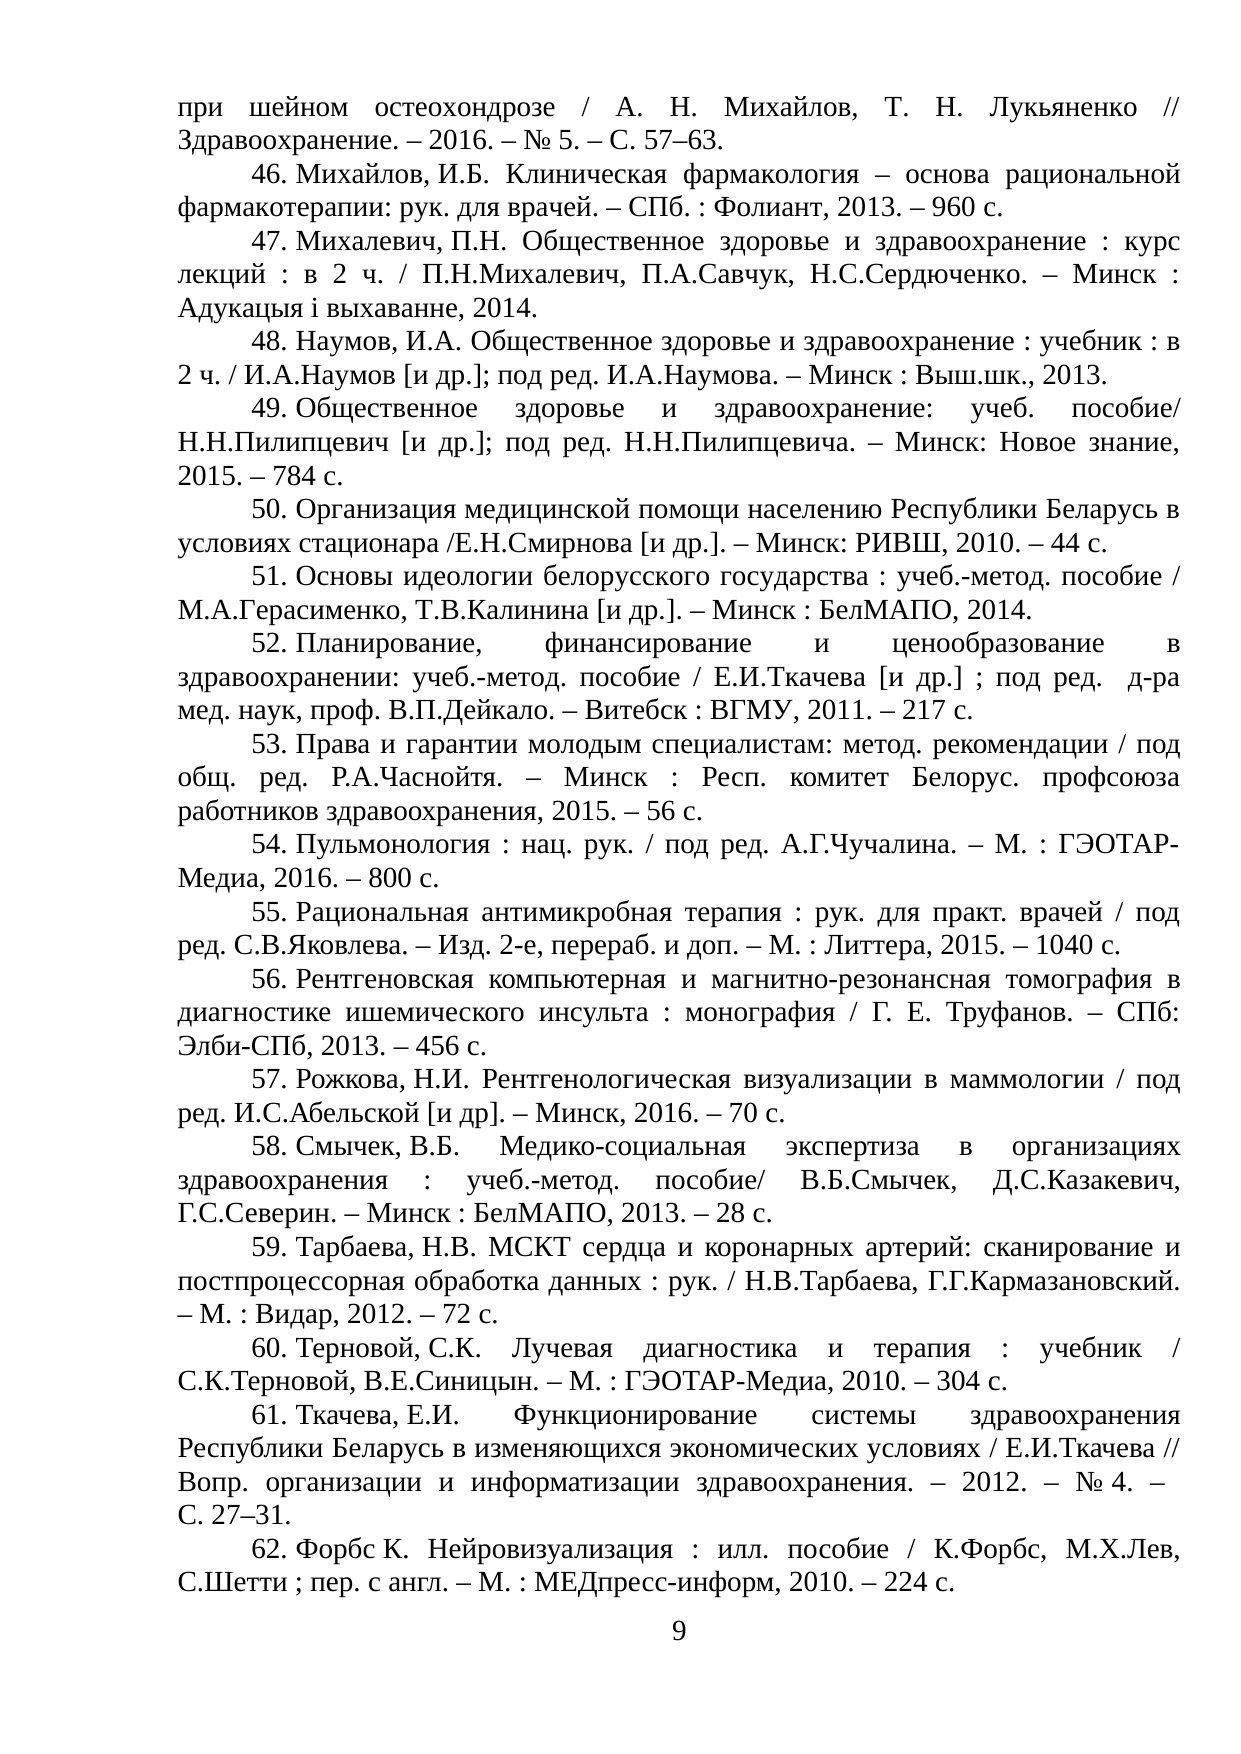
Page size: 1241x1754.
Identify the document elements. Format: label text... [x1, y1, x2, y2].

list Тарбаева, Н.В. МСКТ сердца и коронарных артерий: сканирование и постпроцессорная обработка данных : рук. / Н.В.Тарбаева, Г.Г.Кармазановский. – М. : Видар, 2012. – 72 с. [177, 1229, 1181, 1330]
list Планирование, финансирование и ценообразование в здравоохранении: учеб.-метод. пособие / Е.И.Ткачева [и др.] ; под ред. д-ра мед. наук, проф. В.П.Дейкало. – Витебск : ВГМУ, 2011. – 217 с. [177, 625, 1181, 726]
list Основы идеологии белорусского государства : учеб.-метод. пособие / М.А.Герасименко, Т.В.Калинина [и др.]. – Минск : БелМАПО, 2014. [177, 558, 1181, 625]
list Ткачева, Е.И. Функционирование системы здравоохранения Республики Беларусь в изменяющихся экономических условиях / Е.И.Ткачева // Вопр. организации и информатизации здравоохранения. – 2012. – № 4. – С. 27–31. [177, 1397, 1181, 1531]
list Михалевич, П.Н. Общественное здоровье и здравоохранение : курс лекций : в 2 ч. / П.Н.Михалевич, П.А.Савчук, Н.С.Сердюченко. – Минск : Адукацыя i выхаванне, 2014. [177, 223, 1181, 323]
list Общественное здоровье и здравоохранение: учеб. пособие/ Н.Н.Пилипцевич [и др.]; под ред. Н.Н.Пилипцевича. – Минск: Новое знание, 2015. – 784 с. [177, 391, 1181, 491]
list Пульмонология : нац. рук. / под ред. А.Г.Чучалина. – М. : ГЭОТАР-Медиа, 2016. – 800 с. [177, 827, 1181, 894]
list Организация медицинской помощи населению Республики Беларусь в условиях стационара /Е.Н.Смирнова [и др.]. – Минск: РИВШ, 2010. – 44 с. [177, 491, 1181, 558]
list Терновой, С.К. Лучевая диагностика и терапия : учебник / С.К.Терновой, В.Е.Синицын. – М. : ГЭОТАР-Медиа, 2010. – 304 с. [177, 1330, 1181, 1397]
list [177, 89, 1181, 156]
list Михайлов, И.Б. Клиническая фармакология – основа рациональной фармакотерапии: рук. для врачей. – СПб. : Фолиант, 2013. – 960 с. [177, 156, 1181, 223]
list Рентгеновская компьютерная и магнитно-резонансная томография в диагностике ишемического инсульта : монография / Г. Е. Труфанов. – СПб: Элби-СПб, 2013. – 456 с. [177, 961, 1181, 1061]
list Смычек, В.Б. Медико-социальная экспертиза в организациях здравоохранения : учеб.-метод. пособие/ В.Б.Смычек, Д.С.Казакевич, Г.С.Северин. – Минск : БелМАПО, 2013. – 28 с. [177, 1128, 1181, 1229]
list Права и гарантии молодым специалистам: метод. рекомендации / под общ. ред. Р.А.Часнойтя. – Минск : Респ. комитет Белорус. профсоюза работников здравоохранения, 2015. – 56 с. [177, 726, 1181, 827]
list Рациональная антимикробная терапия : рук. для практ. врачей / под ред. С.В.Яковлева. – Изд. 2-е, перераб. и доп. – М. : Литтера, 2015. – 1040 с. [177, 894, 1181, 961]
list Рожкова, Н.И. Рентгенологическая визуализации в маммологии / под ред. И.С.Абельской [и др]. – Минск, 2016. – 70 с. [177, 1061, 1181, 1128]
list Форбс К. Нейровизуализация : илл. пособие / К.Форбс, М.Х.Лев, С.Шетти ; пер. с англ. – М. : МЕДпресс-информ, 2010. – 224 с. [177, 1531, 1181, 1598]
list Наумов, И.А. Общественное здоровье и здравоохранение : учебник : в 2 ч. / И.А.Наумов [и др.]; под ред. И.А.Наумова. – Минск : Выш.шк., 2013. [177, 323, 1181, 391]
